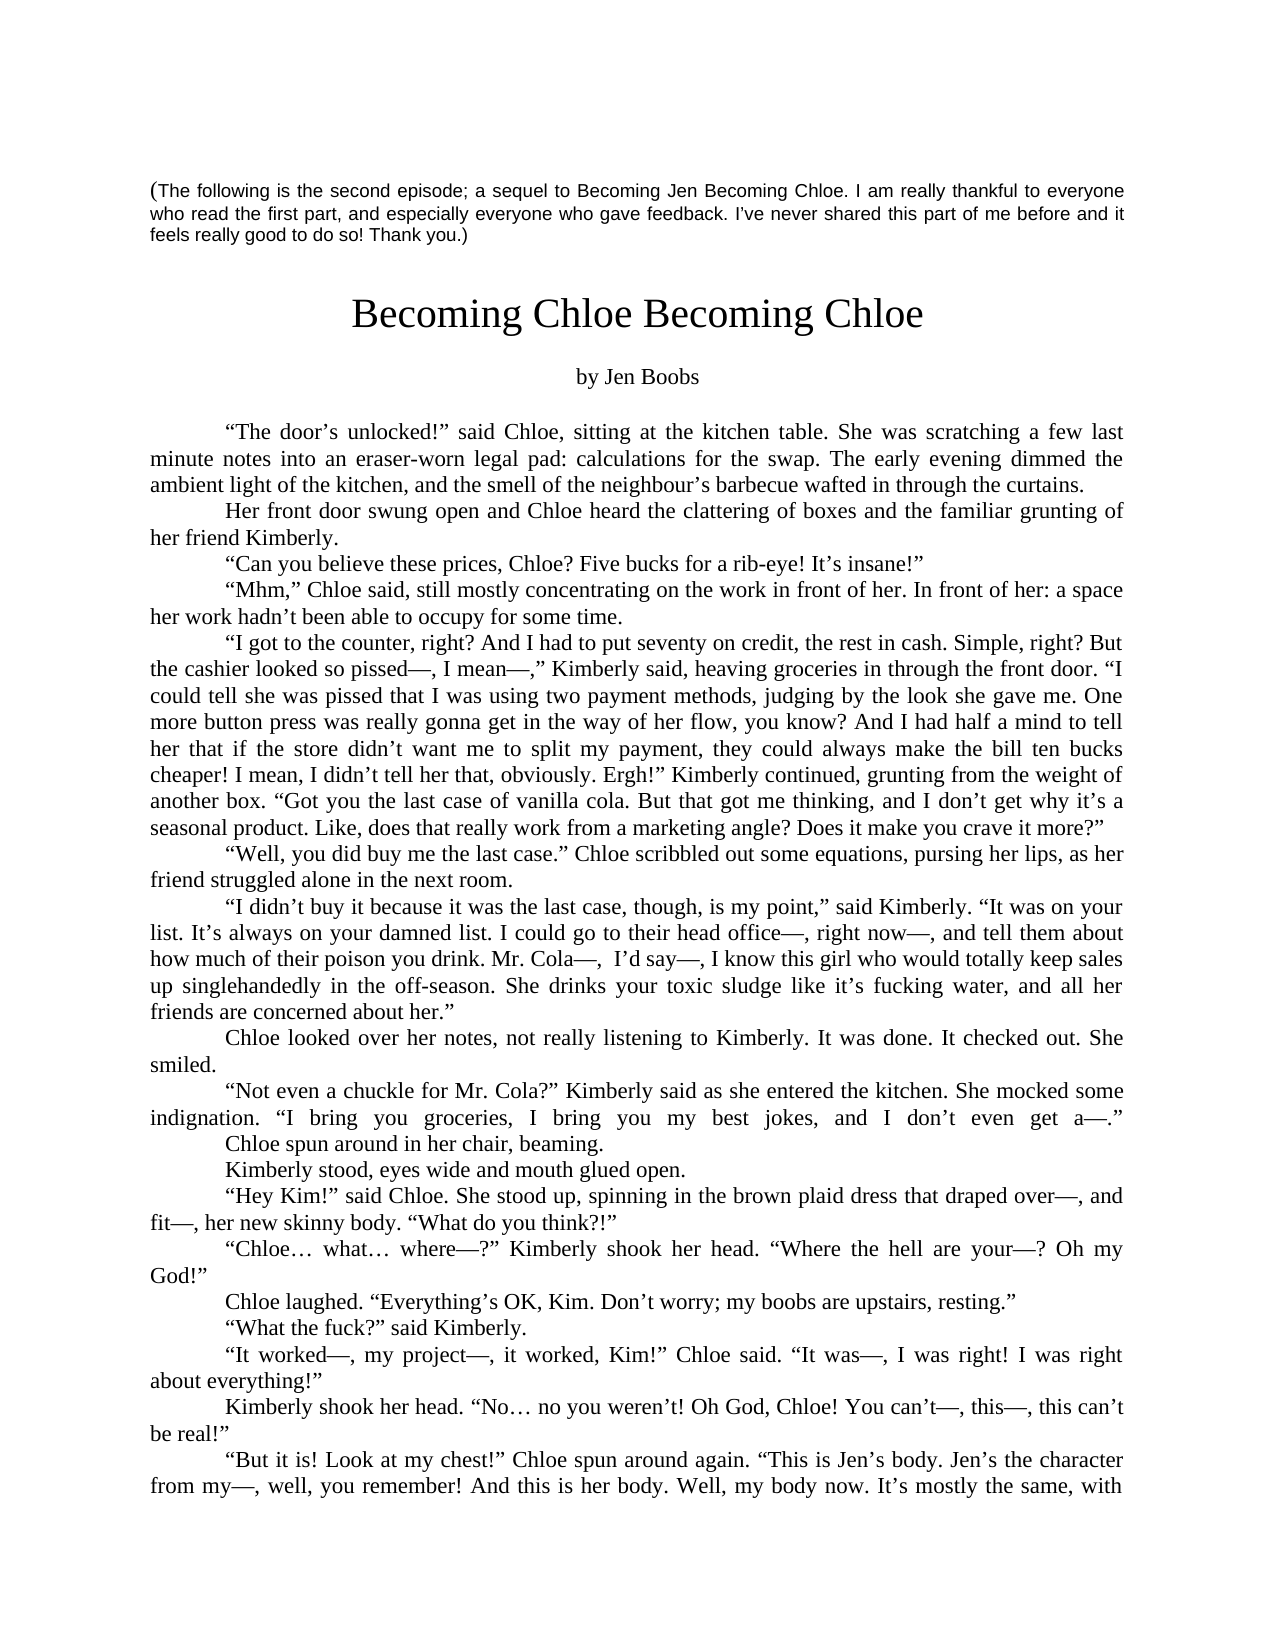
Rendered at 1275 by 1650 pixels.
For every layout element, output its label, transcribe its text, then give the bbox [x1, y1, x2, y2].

text “Chloe… what… where—?” Kimberly shook her head. “Where the hell are your—? Oh my God!” [150, 1235, 1125, 1288]
text “Can you believe these prices, Chloe? Five bucks for a rib-eye! It’s insane!” [150, 550, 1125, 576]
text “I didn’t buy it because it was the last case, though, is my point,” said Kimberly. “It was on your list. It’s always on your damned list. I could go to their head office—, right now—, and tell them about how much of their poison you drink. Mr. Cola—, I’d say—, I know this girl who would totally keep sales up singlehandedly in the off-season. She drinks your toxic sludge like it’s fucking water, and all her friends are concerned about her.” [150, 893, 1125, 1024]
text “Well, you did buy me the last case.” Chloe scribbled out some equations, pursing her lips, as her friend struggled alone in the next room. [150, 840, 1125, 893]
text Kimberly shook her head. “No… no you weren’t! Oh God, Chloe! You can’t—, this—, this can’t be real!” [150, 1393, 1125, 1446]
text by Jen Boobs [150, 363, 1125, 389]
text “Not even a chuckle for Mr. Cola?” Kimberly said as she entered the kitchen. She mocked some indignation. “I bring you groceries, I bring you my best jokes, and I don’t even get a—.” Chloe spun around in her chair, beaming. [150, 1077, 1125, 1156]
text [150, 1446, 1125, 1499]
text “Hey Kim!” said Chloe. She stood up, spinning in the brown plaid dress that draped over—, and fit—, her new skinny body. “What do you think?!” [150, 1183, 1125, 1235]
text “Mhm,” Chloe said, still mostly concentrating on the work in front of her. In front of her: a space her work hadn’t been able to occupy for some time. [150, 576, 1125, 629]
text Chloe looked over her notes, not really listening to Kimberly. It was done. It checked out. She smiled. [150, 1024, 1125, 1077]
text “The door’s unlocked!” said Chloe, sitting at the kitchen table. She was scratching a few last minute notes into an eraser-worn legal pad: calculations for the swap. The early evening dimmed the ambient light of the kitchen, and the smell of the neighbour’s barbecue wafted in through the curtains. [150, 418, 1125, 497]
text (The following is the second episode; a sequel to Becoming Jen Becoming Chloe. I am really thankful to everyone who read the first part, and especially everyone who gave feedback. I’ve never shared this part of me before and it feels really good to do so! Thank you.) [150, 176, 1125, 246]
text “I got to the counter, right? And I had to put seventy on credit, the rest in cash. Simple, right? But the cashier looked so pissed—, I mean—,” Kimberly said, heaving groceries in through the front door. “I could tell she was pissed that I was using two payment methods, judging by the look she gave me. One more button press was really gonna get in the way of her flow, you know? And I had half a mind to tell her that if the store didn’t want me to split my payment, they could always make the bill ten bucks cheaper! I mean, I didn’t tell her that, obviously. Ergh!” Kimberly continued, grunting from the weight of another box. “Got you the last case of vanilla cola. But that got me thinking, and I don’t get why it’s a seasonal product. Like, does that really work from a marketing angle? Does it make you crave it more?” [150, 629, 1125, 840]
text “It worked—, my project—, it worked, Kim!” Chloe said. “It was—, I was right! I was right about everything!” [150, 1341, 1125, 1393]
text Chloe laughed. “Everything’s OK, Kim. Don’t worry; my boobs are upstairs, resting.” [150, 1288, 1125, 1314]
text Kimberly stood, eyes wide and mouth glued open. [150, 1156, 1125, 1183]
text “What the fuck?” said Kimberly. [150, 1314, 1125, 1341]
subtitle Becoming Chloe Becoming Chloe [150, 289, 1125, 337]
text Her front door swung open and Chloe heard the clattering of boxes and the familiar grunting of her friend Kimberly. [150, 497, 1125, 550]
